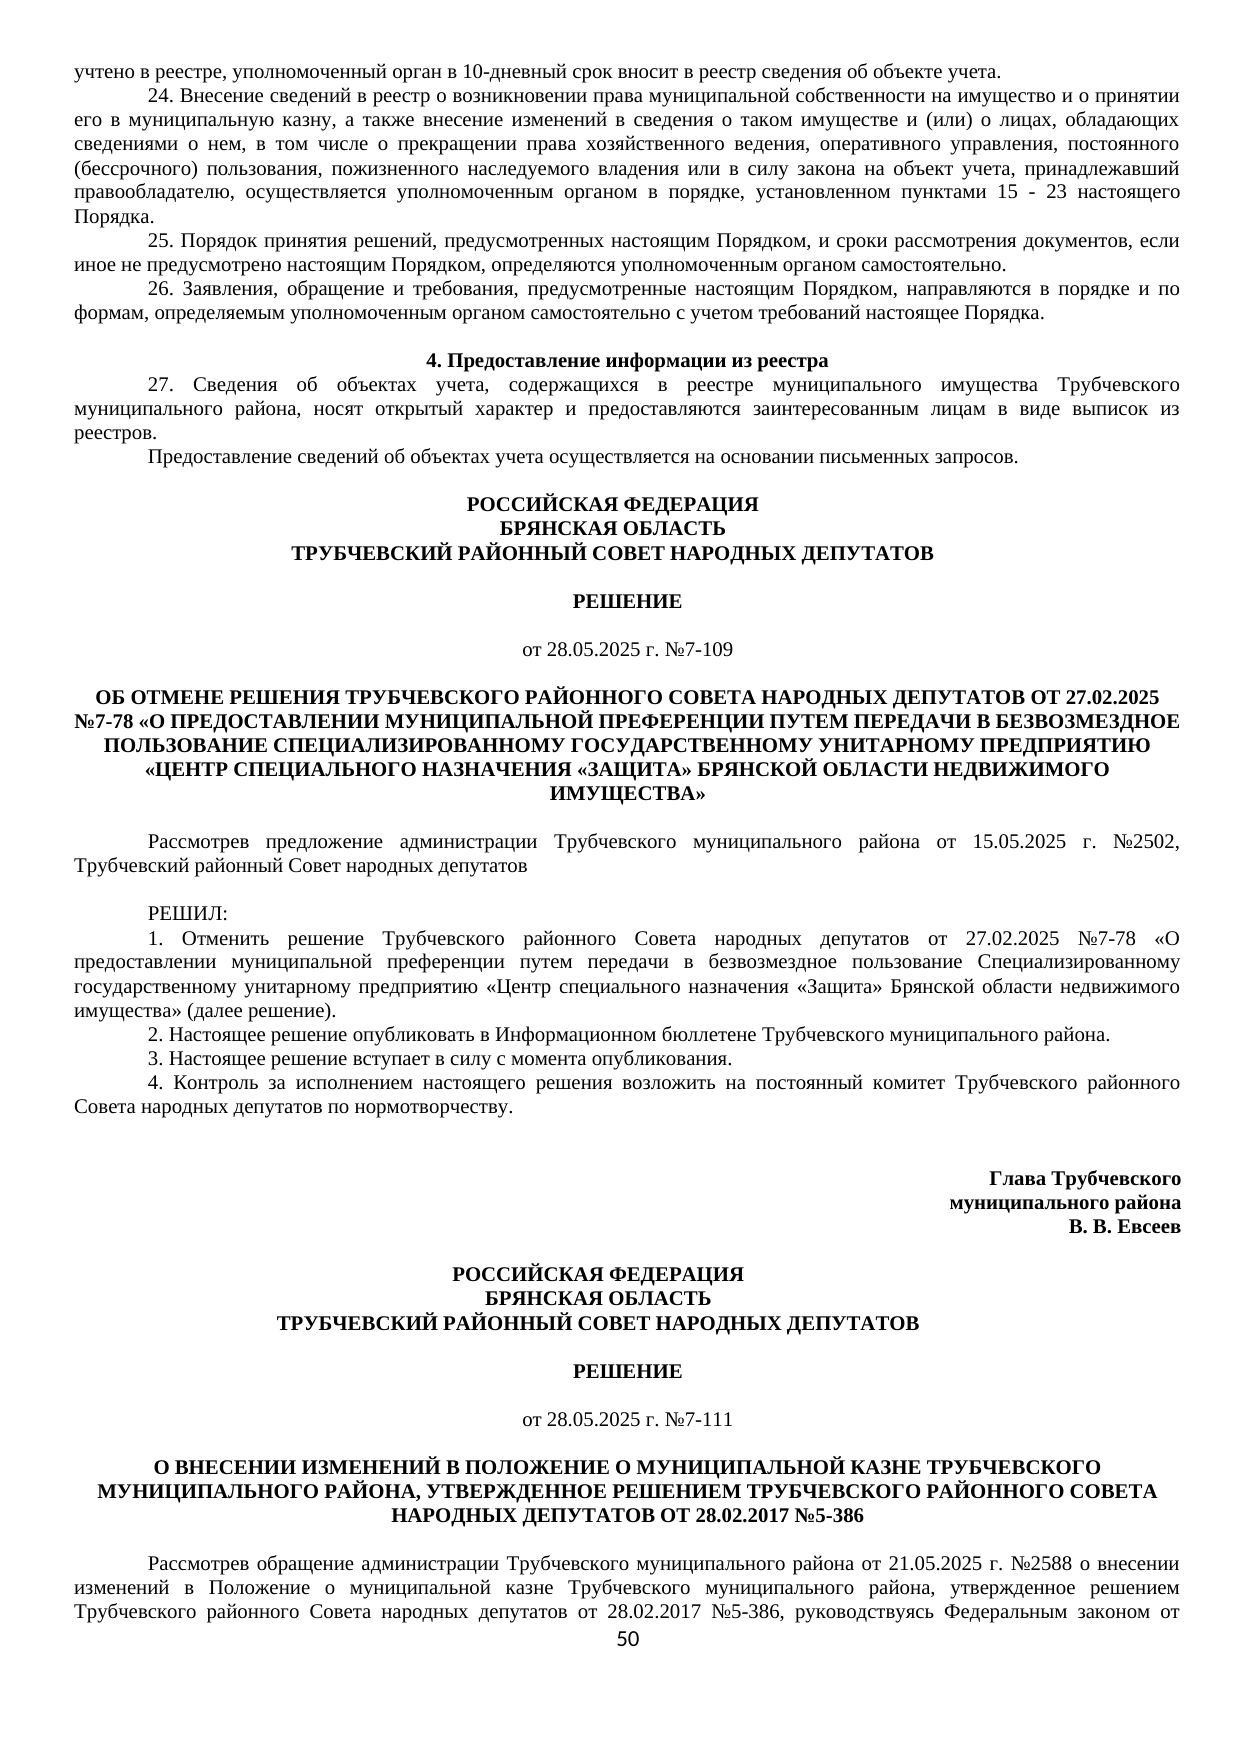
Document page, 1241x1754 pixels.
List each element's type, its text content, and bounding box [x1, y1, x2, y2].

text 1. Отменить решение Трубчевского районного Совета народных депутатов от 27.02.2025 №7-78 «О предоставлении муниципальной преференции путем передачи в безвозмездное пользование Специализированному государственному унитарному предприятию «Центр специального назначения «Защита» Брянской области недвижимого имущества» (далее решение). [74, 925, 1181, 1022]
text 4. Предоставление информации из реестра [74, 348, 1181, 372]
text 27. Сведения об объектах учета, содержащихся в реестре муниципального имущества Трубчевского муниципального района, носят открытый характер и предоставляются заинтересованным лицам в виде выписок из реестров. [74, 372, 1181, 444]
text БРЯНСКАЯ ОБЛАСТЬ [15, 1286, 1181, 1310]
text 2. Настоящее решение опубликовать в Информационном бюллетене Трубчевского муниципального района. [74, 1022, 1181, 1046]
text О ВНЕСЕНИИ ИЗМЕНЕНИЙ В ПОЛОЖЕНИЕ О МУНИЦИПАЛЬНОЙ КАЗНЕ ТРУБЧЕВСКОГО МУНИЦИПАЛЬНОГО РАЙОНА, УТВЕРЖДЕННОЕ РЕШЕНИЕМ ТРУБЧЕВСКОГО РАЙОННОГО СОВЕТА НАРОДНЫХ ДЕПУТАТОВ ОТ 28.02.2017 №5-386 [74, 1455, 1181, 1527]
text РОССИЙСКАЯ ФЕДЕРАЦИЯ [44, 492, 1181, 516]
text РЕШЕНИЕ [74, 1358, 1181, 1383]
text ОБ ОТМЕНЕ РЕШЕНИЯ ТРУБЧЕВСКОГО РАЙОННОГО СОВЕТА НАРОДНЫХ ДЕПУТАТОВ ОТ 27.02.2025 №7-78 «О ПРЕДОСТАВЛЕНИИ МУНИЦИПАЛЬНОЙ ПРЕФЕРЕНЦИИ ПУТЕМ ПЕРЕДАЧИ В БЕЗВОЗМЕЗДНОЕ ПОЛЬЗОВАНИЕ СПЕЦИАЛИЗИРОВАННОМУ ГОСУДАРСТВЕННОМУ УНИТАРНОМУ ПРЕДПРИЯТИЮ «ЦЕНТР СПЕЦИАЛЬНОГО НАЗНАЧЕНИЯ «ЗАЩИТА» БРЯНСКОЙ ОБЛАСТИ НЕДВИЖИМОГО ИМУЩЕСТВА» [74, 685, 1181, 805]
text 26. Заявления, обращение и требования, предусмотренные настоящим Порядком, направляются в порядке и по формам, определяемым уполномоченным органом самостоятельно с учетом требований настоящее Порядка. [74, 276, 1181, 324]
text РЕШЕНИЕ [74, 588, 1181, 613]
text Рассмотрев предложение администрации Трубчевского муниципального района от 15.05.2025 г. №2502, Трубчевский районный Совет народных депутатов [74, 829, 1181, 877]
text В. В. Евсеев [74, 1214, 1181, 1238]
text 25. Порядок принятия решений, предусмотренных настоящим Порядком, и сроки рассмотрения документов, если иное не предусмотрено настоящим Порядком, определяются уполномоченным органом самостоятельно. [74, 228, 1181, 276]
text от 28.05.2025 г. №7-109 [74, 637, 1181, 661]
text РОССИЙСКАЯ ФЕДЕРАЦИЯ [15, 1262, 1181, 1286]
text 4. Контроль за исполнением настоящего решения возложить на постоянный комитет Трубчевского районного Совета народных депутатов по нормотворчеству. [74, 1070, 1181, 1118]
text ТРУБЧЕВСКИЙ РАЙОННЫЙ СОВЕТ НАРОДНЫХ ДЕПУТАТОВ [44, 540, 1181, 564]
text от 28.05.2025 г. №7-111 [74, 1407, 1181, 1431]
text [74, 1551, 1181, 1623]
text муниципального района [74, 1190, 1181, 1214]
text 3. Настоящее решение вступает в силу с момента опубликования. [74, 1046, 1181, 1070]
text ТРУБЧЕВСКИЙ РАЙОННЫЙ СОВЕТ НАРОДНЫХ ДЕПУТАТОВ [15, 1310, 1181, 1334]
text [74, 59, 1181, 83]
text Глава Трубчевского [74, 1166, 1181, 1190]
text РЕШИЛ: [74, 901, 1181, 925]
text Предоставление сведений об объектах учета осуществляется на основании письменных запросов. [74, 444, 1181, 468]
text 24. Внесение сведений в реестр о возникновении права муниципальной собственности на имущество и о принятии его в муниципальную казну, а также внесение изменений в сведения о таком имуществе и (или) о лицах, обладающих сведениями о нем, в том числе о прекращении права хозяйственного ведения, оперативного управления, постоянного (бессрочного) пользования, пожизненного наследуемого владения или в силу закона на объект учета, принадлежавший правообладателю, осуществляется уполномоченным органом в порядке, установленном пунктами 15 - 23 настоящего Порядка. [74, 83, 1181, 228]
text БРЯНСКАЯ ОБЛАСТЬ [44, 516, 1181, 540]
